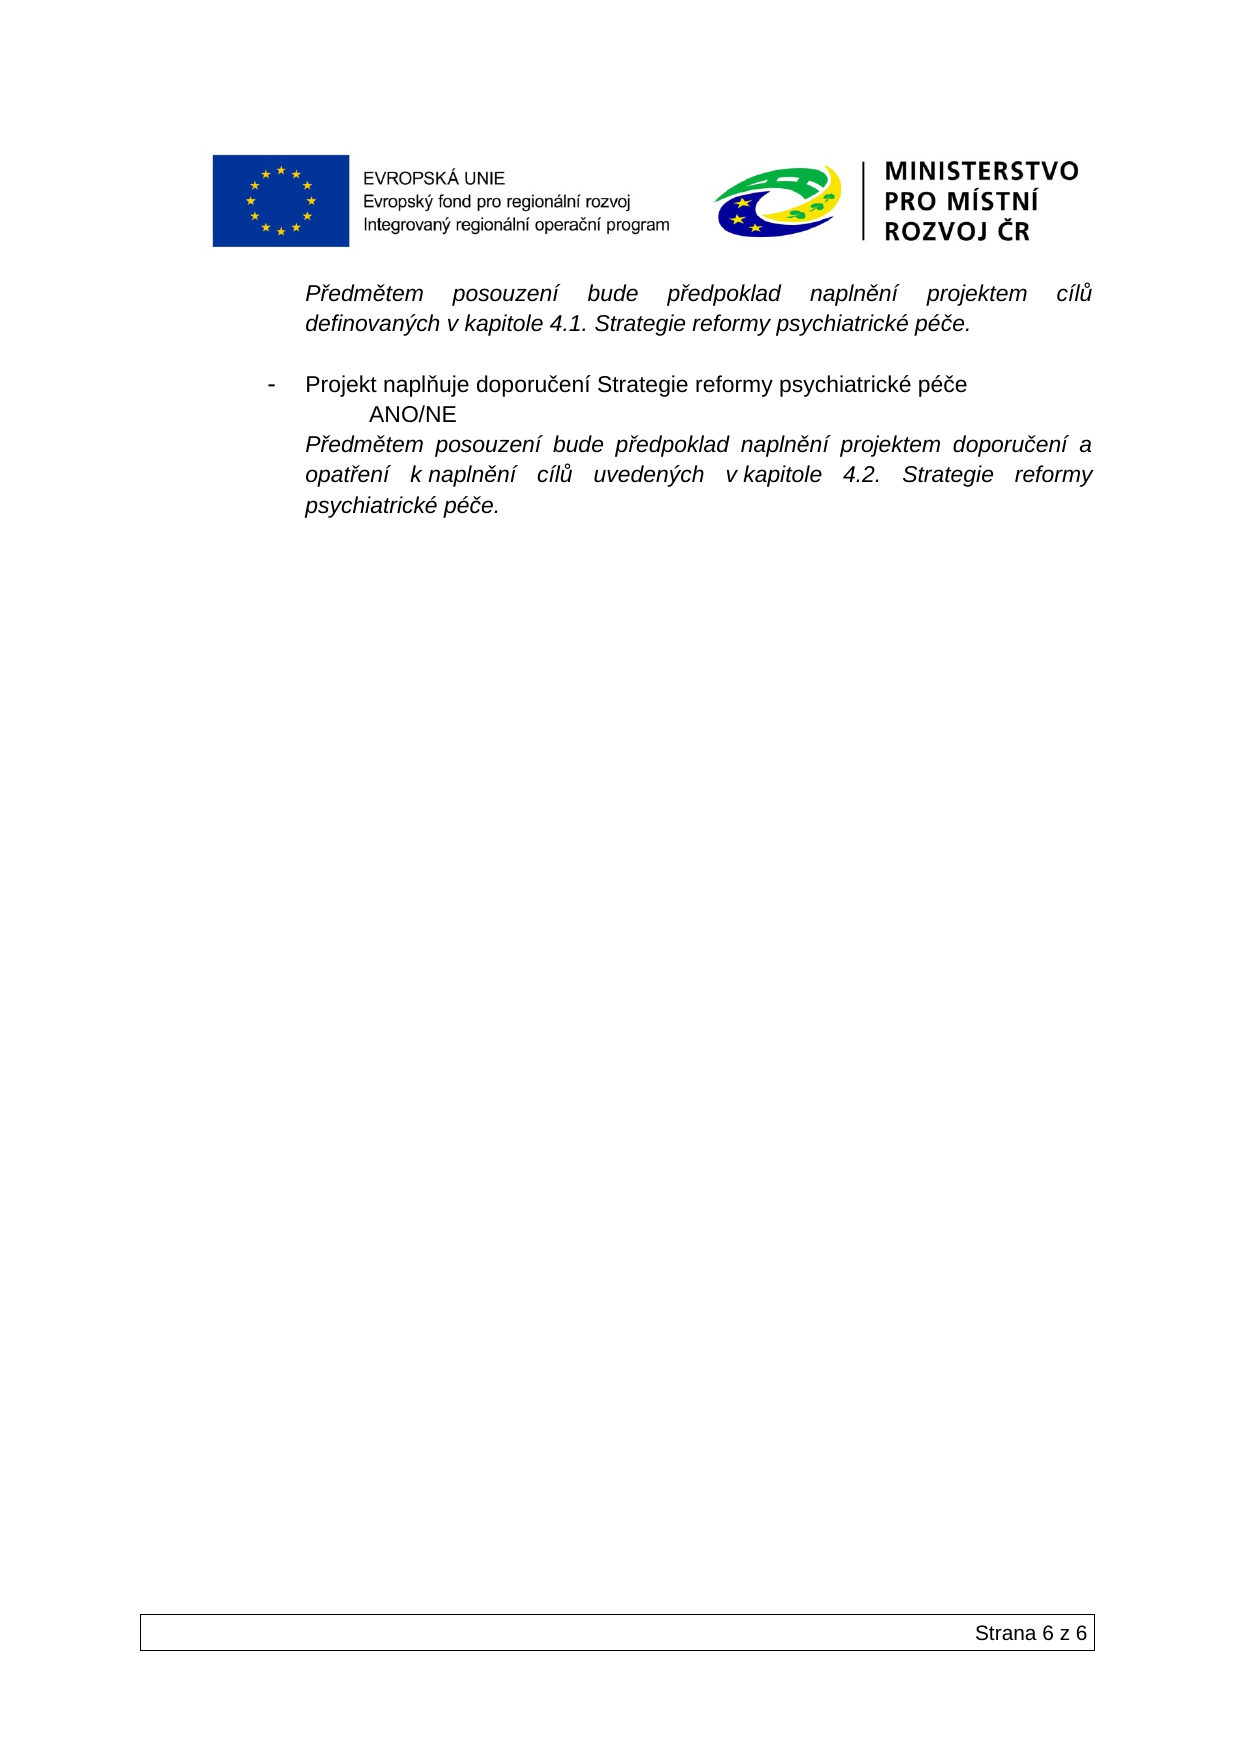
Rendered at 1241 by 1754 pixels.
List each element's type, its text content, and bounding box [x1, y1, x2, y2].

text Předmětem posouzení bude předpoklad naplnění projektem doporučení a opatření k naplnění cílů uvedených v kapitole 4.2. Strategie reformy psychiatrické péče. [305, 431, 1093, 518]
picture [182, 123, 1108, 277]
text Předmětem posouzení bude předpoklad naplnění projektem cílů definovaných v kapitole 4.1. Strategie reformy psychiatrické péče. [305, 148, 1093, 337]
list Projekt naplňuje doporučení Strategie reformy psychiatrické péče ANO/NE [268, 371, 1093, 427]
